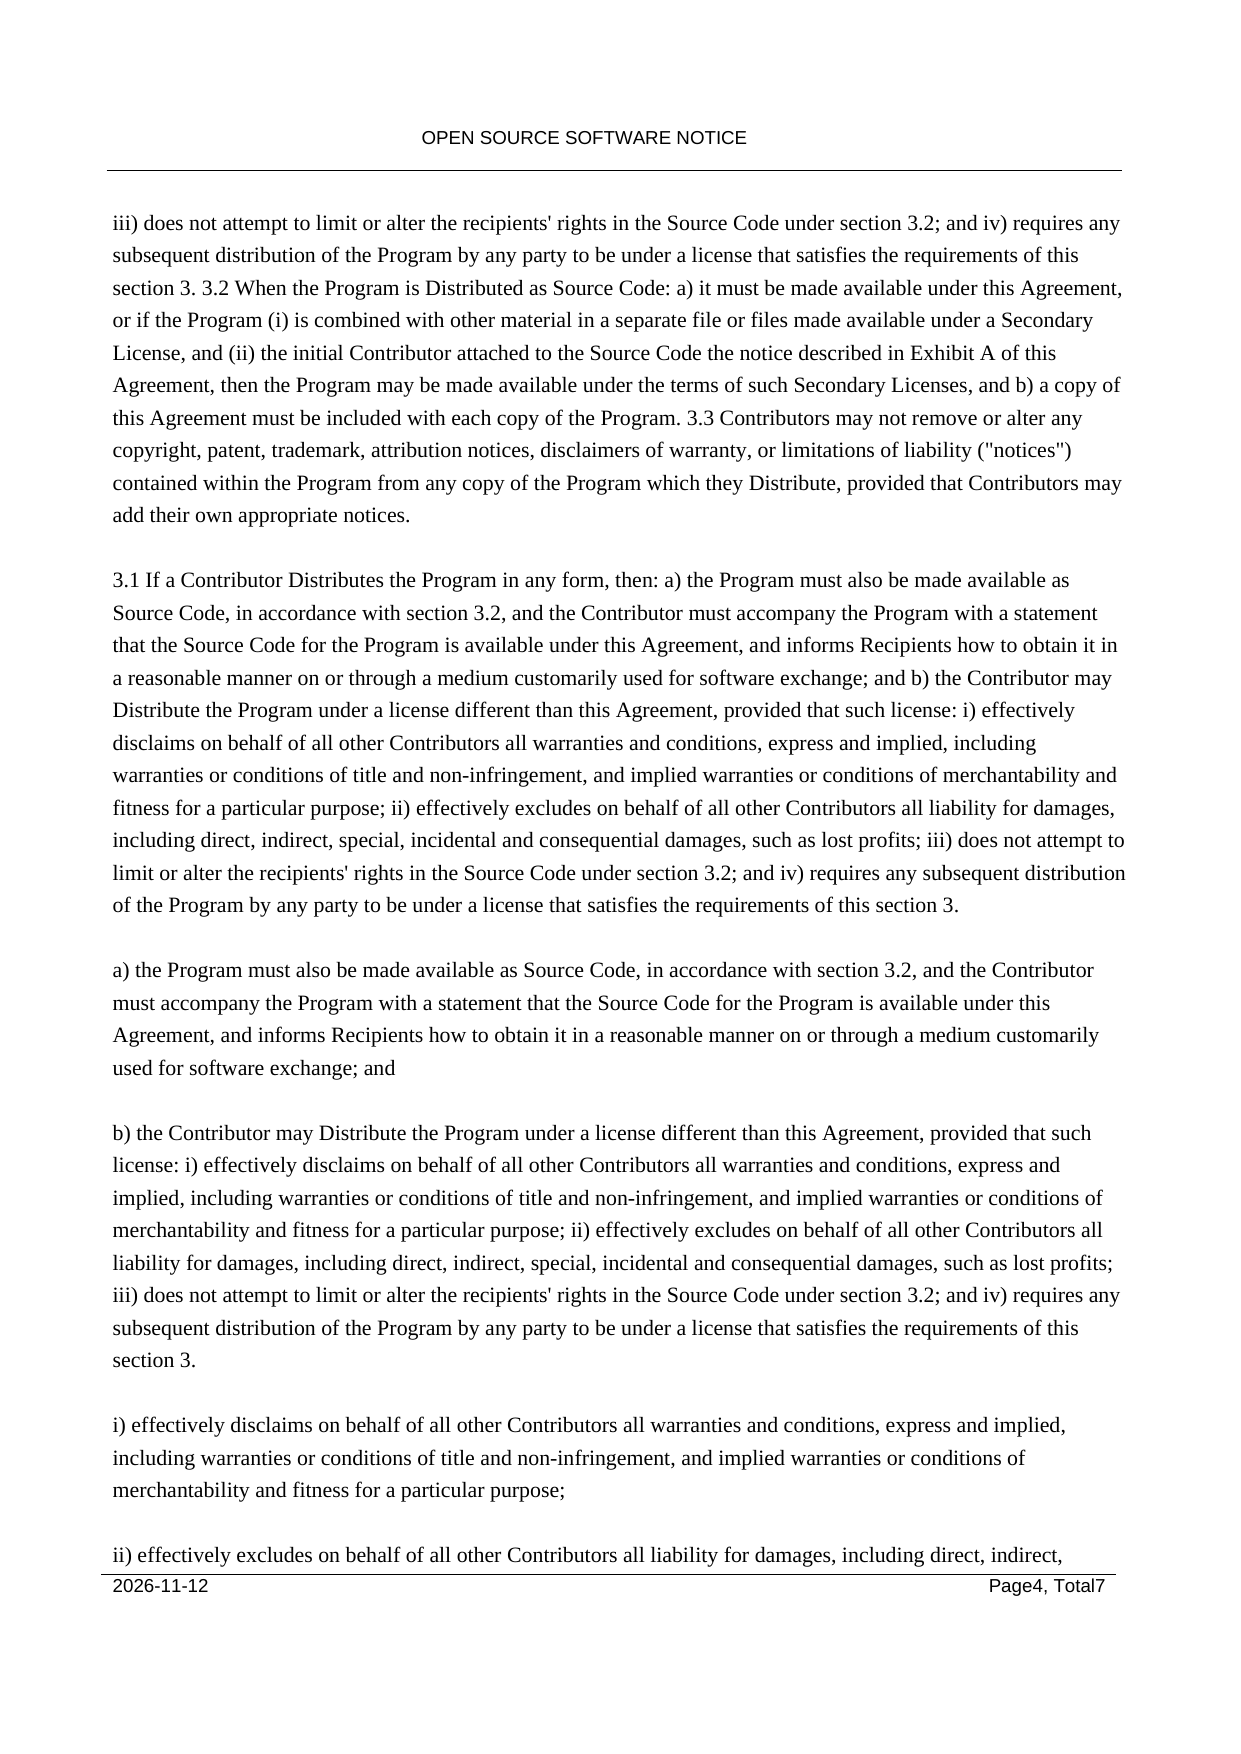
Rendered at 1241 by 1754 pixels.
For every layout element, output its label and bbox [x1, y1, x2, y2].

text [112, 206, 1128, 1571]
